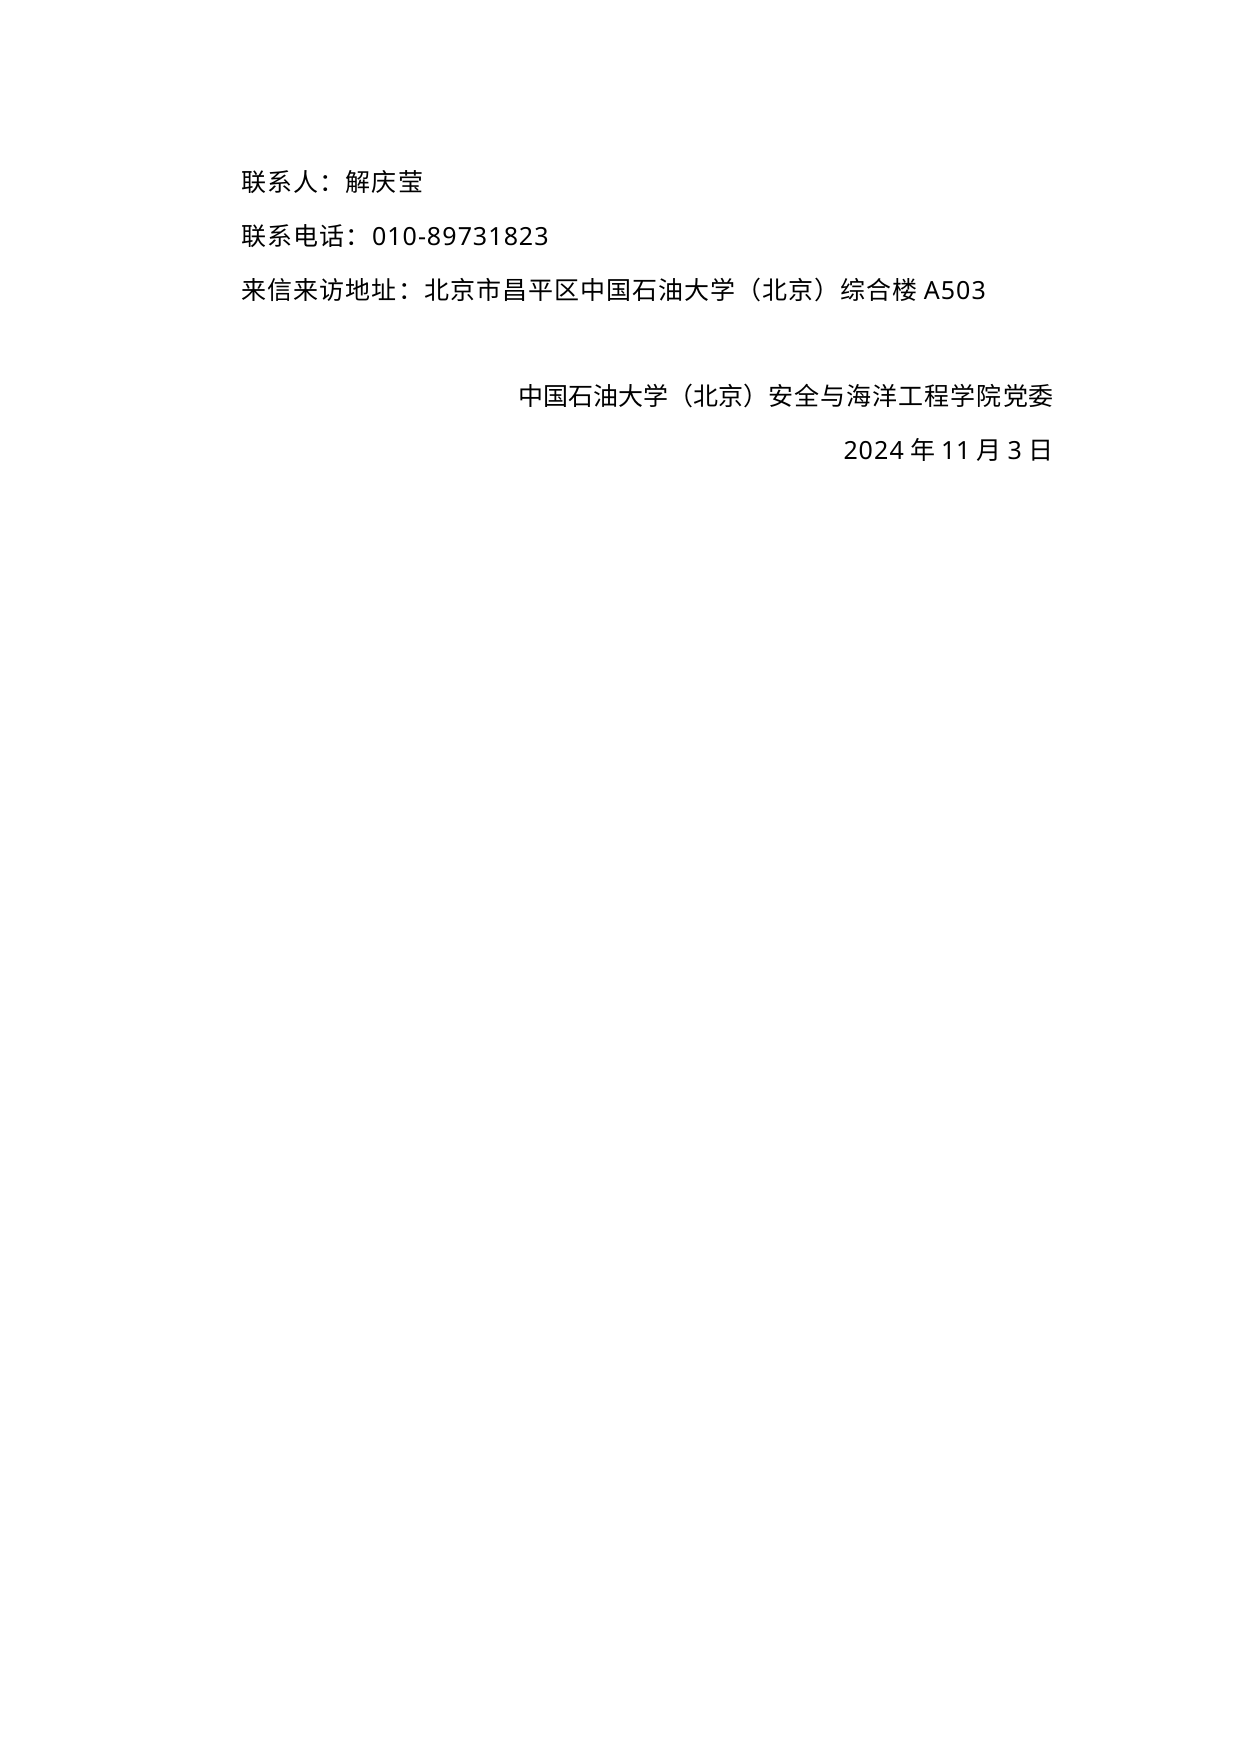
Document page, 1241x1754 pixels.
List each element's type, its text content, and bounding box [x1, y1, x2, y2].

text 2024年11月3日 [187, 431, 1053, 467]
text 联系电话：010-89731823 [187, 216, 1053, 253]
text 联系人：解庆莹 [187, 162, 1053, 198]
text 中国石油大学（北京）安全与海洋工程学院党委 [187, 376, 1053, 412]
text 来信来访地址：北京市昌平区中国石油大学（北京）综合楼A503 [187, 271, 1053, 307]
